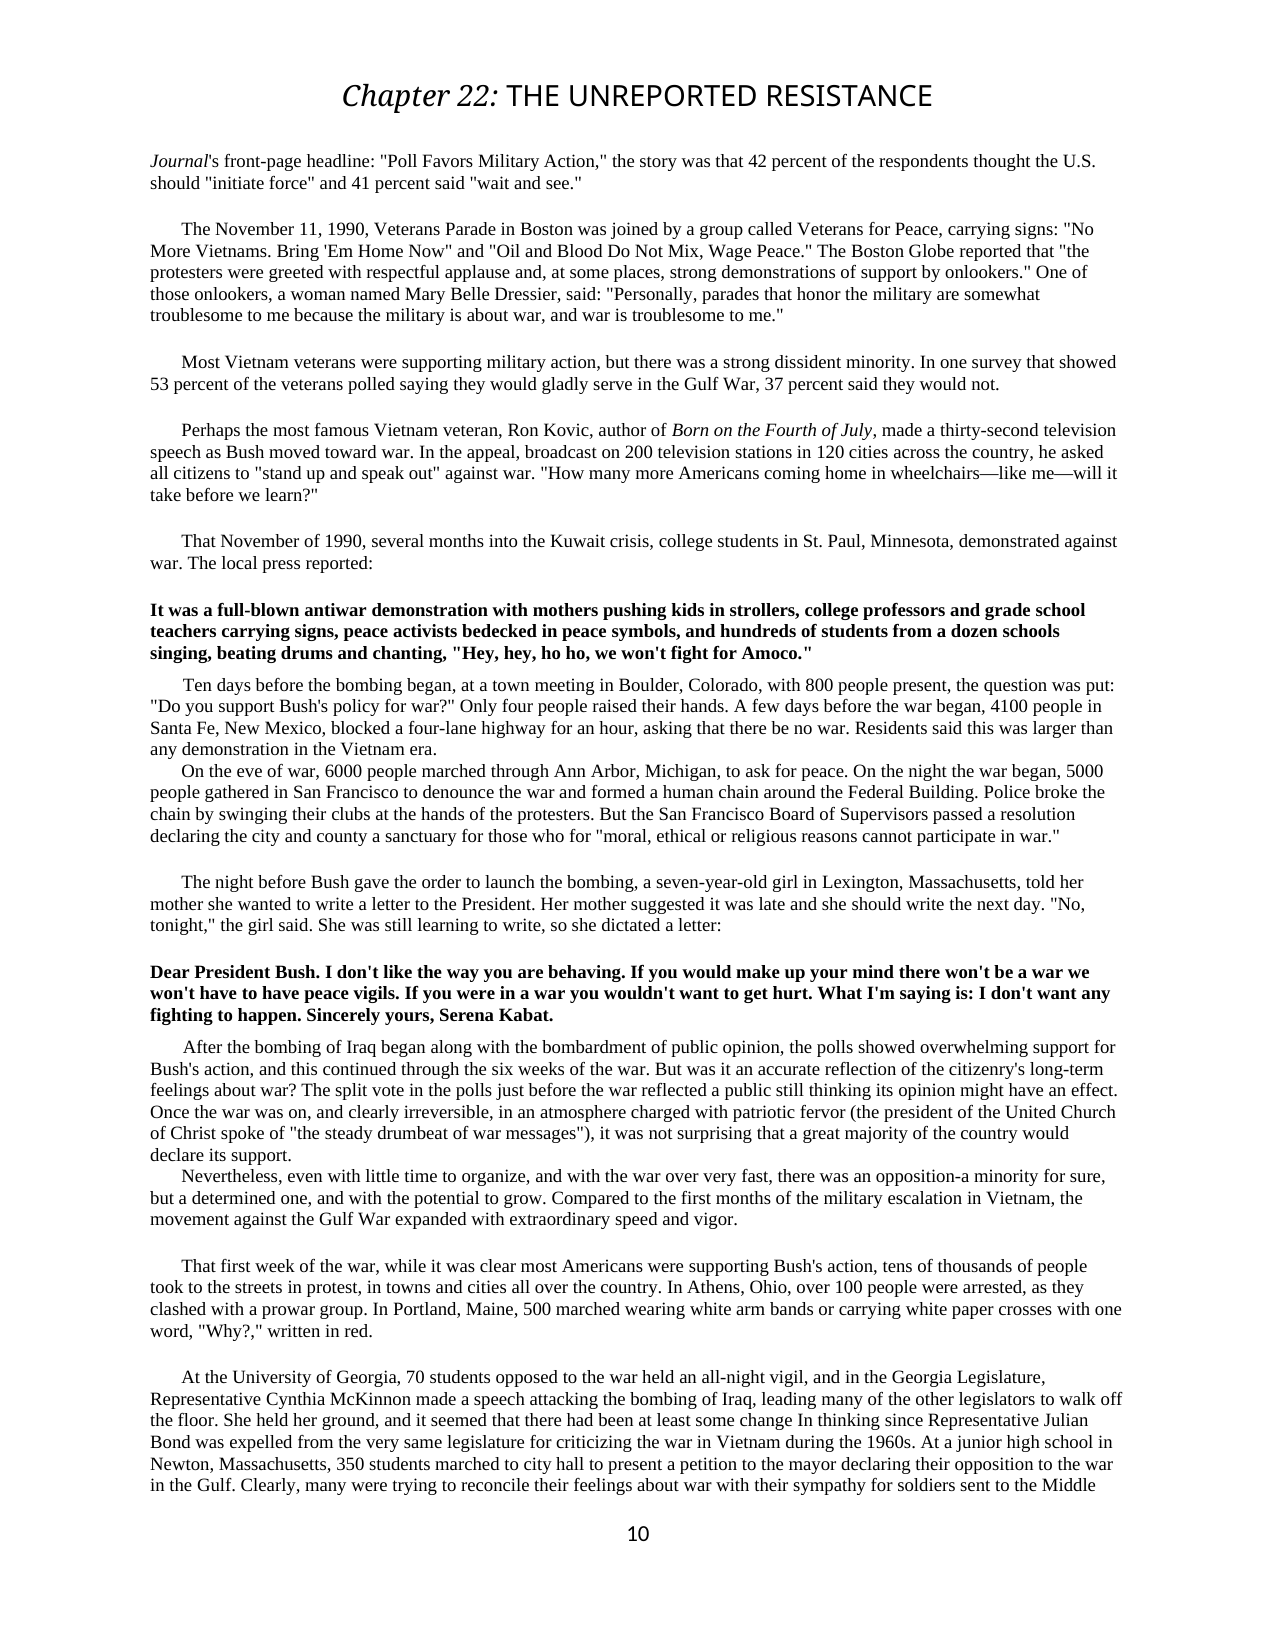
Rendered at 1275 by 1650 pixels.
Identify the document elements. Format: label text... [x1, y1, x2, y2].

text Perhaps the most famous Vietnam veteran, Ron Kovic, author of Born on the Fourth of July, made a thirty-second television speech as Bush moved toward war. In the appeal, broadcast on 200 television stations in 120 cities across the country, he asked all citizens to "stand up and speak out" against war. "How many more Americans coming home in wheelchairs—like me—will it take before we learn?" [150, 419, 1125, 505]
text Most Vietnam veterans were supporting military action, but there was a strong dissident minority. In one survey that showed 53 percent of the veterans polled saying they would gladly serve in the Gulf War, 37 percent said they would not. [150, 351, 1125, 394]
text That first week of the war, while it was clear most Americans were supporting Bush's action, tens of thousands of people took to the streets in protest, in towns and cities all over the country. In Athens, Ohio, over 100 people were arrested, as they clashed with a prowar group. In Portland, Maine, 500 marched wearing white arm bands or carrying white paper crosses with one word, "Why?," written in red. [150, 1255, 1125, 1341]
text Dear President Bush. I don't like the way you are behaving. If you would make up your mind there won't be a war we won't have to have peace vigils. If you were in a war you wouldn't want to get hurt. What I'm saying is: I don't want any fighting to happen. Sincerely yours, Serena Kabat. [150, 961, 1125, 1025]
text After the bombing of Iraq began along with the bombardment of public opinion, the polls showed overwhelming support for Bush's action, and this continued through the six weeks of the war. But was it an accurate reflection of the citizenry's long-term feelings about war? The split vote in the polls just before the war reflected a public still thinking its opinion might have an effect. Once the war was on, and clearly irreversible, in an atmosphere charged with patriotic fervor (the president of the United Church of Christ spoke of "the steady drumbeat of war messages"), it was not surprising that a great majority of the country would declare its support. [150, 1036, 1125, 1165]
text Nevertheless, even with little time to organize, and with the war over very fast, there was an opposition-a minority for sure, but a determined one, and with the potential to grow. Compared to the first months of the military escalation in Vietnam, the movement against the Gulf War expanded with extraordinary speed and vigor. [150, 1165, 1125, 1230]
text Ten days before the bombing began, at a town meeting in Boulder, Colorado, with 800 people present, the question was put: "Do you support Bush's policy for war?" Only four people raised their hands. A few days before the war began, 4100 people in Santa Fe, New Mexico, blocked a four-lane highway for an hour, asking that there be no war. Residents said this was larger than any demonstration in the Vietnam era. [150, 673, 1125, 760]
text It was a full-blown antiwar demonstration with mothers pushing kids in strollers, college professors and grade school teachers carrying signs, peace activists bedecked in peace symbols, and hundreds of students from a dozen schools singing, beating drums and chanting, "Hey, hey, ho ho, we won't fight for Amoco." [150, 598, 1125, 663]
text That November of 1990, several months into the Kuwait crisis, college students in St. Paul, Minnesota, demonstrated against war. The local press reported: [150, 530, 1125, 573]
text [150, 150, 1125, 193]
text On the eve of war, 6000 people marched through Ann Arbor, Michigan, to ask for peace. On the night the war began, 5000 people gathered in San Francisco to denounce the war and formed a human chain around the Federal Building. Police broke the chain by swinging their clubs at the hands of the protesters. But the San Francisco Board of Supervisors passed a resolution declaring the city and county a sanctuary for those who for "moral, ethical or religious reasons cannot participate in war." [150, 760, 1125, 846]
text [150, 1366, 1125, 1496]
text The November 11, 1990, Veterans Parade in Boston was joined by a group called Veterans for Peace, carrying signs: "No More Vietnams. Bring 'Em Home Now" and "Oil and Blood Do Not Mix, Wage Peace." The Boston Globe reported that "the protesters were greeted with respectful applause and, at some places, strong demonstrations of support by onlookers." One of those onlookers, a woman named Mary Belle Dressier, said: "Personally, parades that honor the military are somewhat troublesome to me because the military is about war, and war is troublesome to me." [150, 218, 1125, 326]
text The night before Bush gave the order to launch the bombing, a seven-year-old girl in Lexington, Massachusetts, told her mother she wanted to write a letter to the President. Her mother suggested it was late and she should write the next day. "No, tonight," the girl said. She was still learning to write, so she dictated a letter: [150, 871, 1125, 936]
